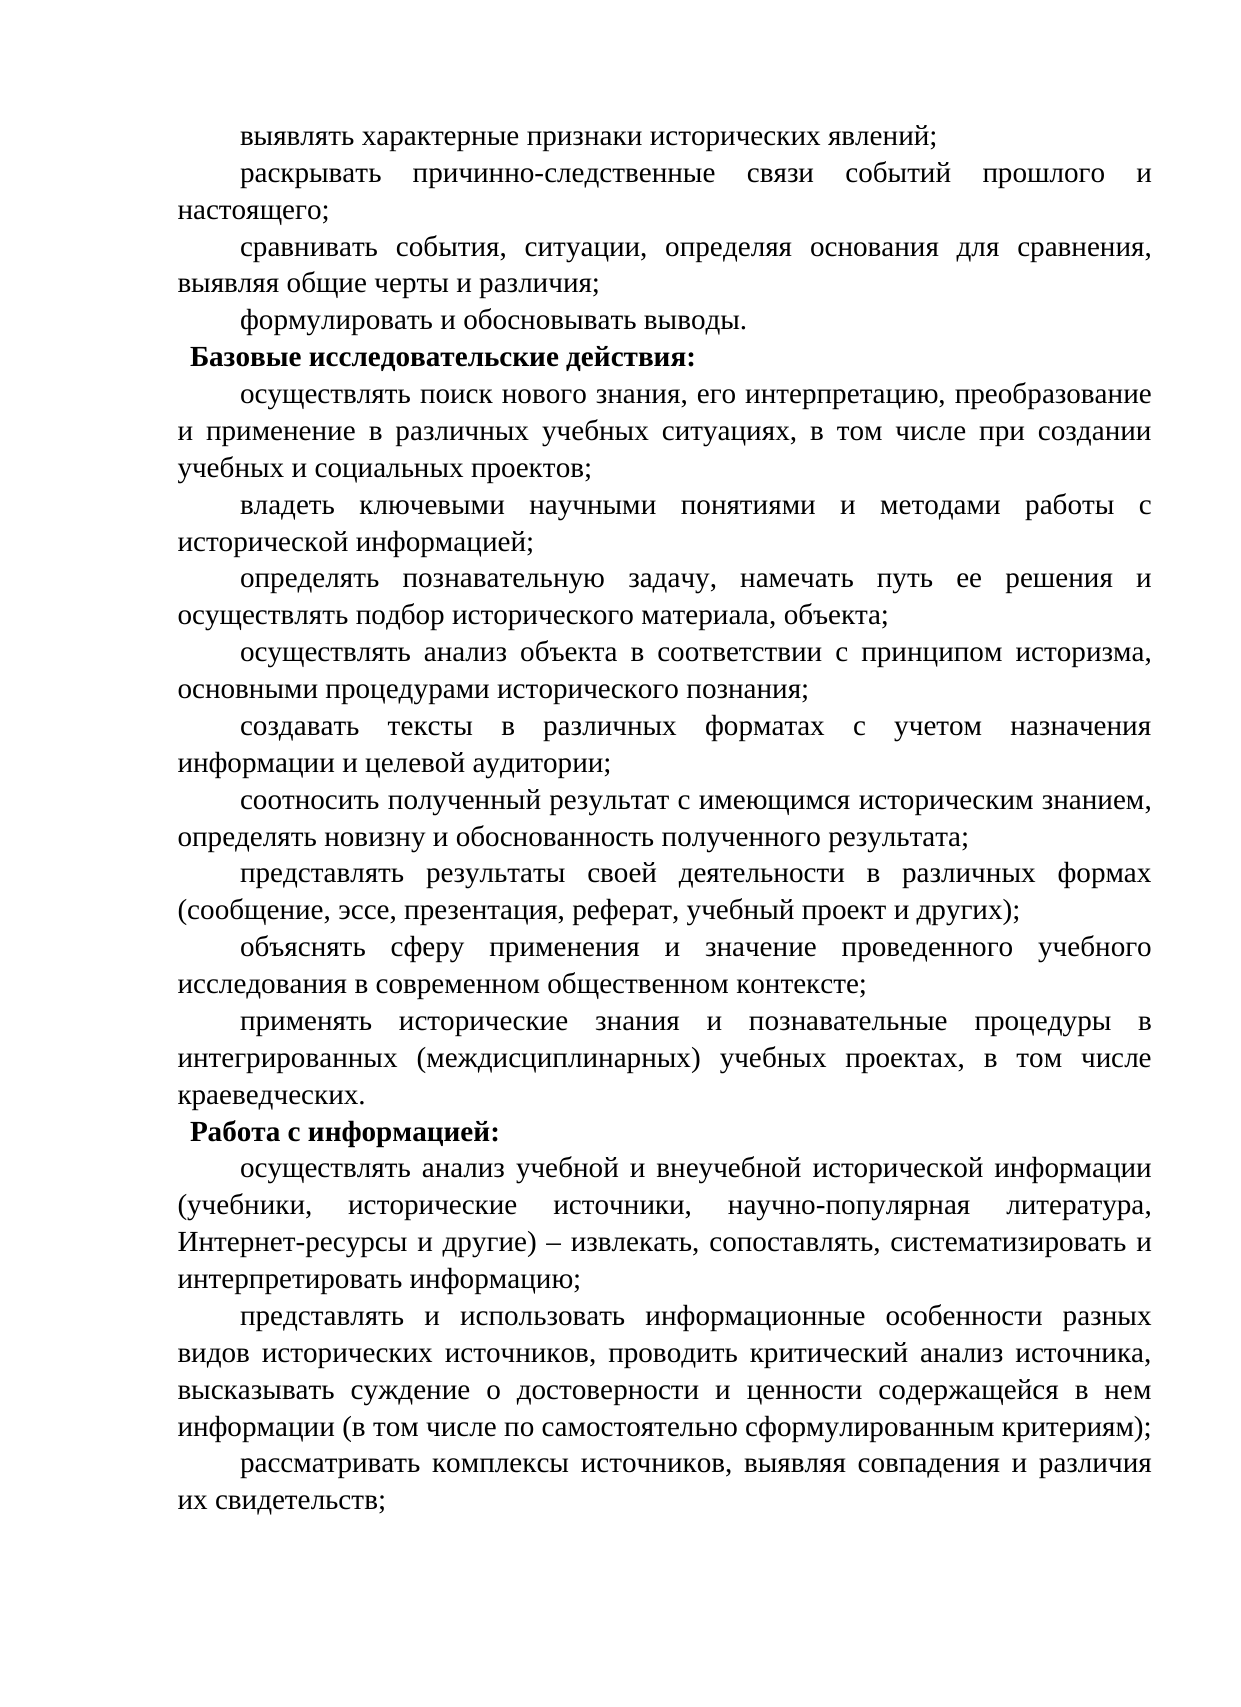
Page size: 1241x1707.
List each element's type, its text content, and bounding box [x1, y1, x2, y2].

text применять исторические знания и познавательные процедуры в интегрированных (междисциплинарных) учебных проектах, в том числе краеведческих. [177, 1003, 1152, 1110]
text формулировать и обосновывать выводы. [177, 302, 1152, 336]
text выявлять характерные признаки исторических явлений; [177, 118, 1152, 152]
text рассматривать комплексы источников, выявляя совпадения и различия их свидетельств; [177, 1446, 1152, 1516]
text осуществлять поиск нового знания, его интерпретацию, преобразование и применение в различных учебных ситуациях, в том числе при создании учебных и социальных проектов; [177, 376, 1152, 483]
text определять познавательную задачу, намечать путь ее решения и осуществлять подбор исторического материала, объекта; [177, 561, 1152, 631]
text представлять и использовать информационные особенности разных видов исторических источников, проводить критический анализ источника, высказывать суждение о достоверности и ценности содержащейся в нем информации (в том числе по самостоятельно сформулированным критериям); [177, 1298, 1152, 1442]
text представлять результаты своей деятельности в различных формах (сообщение, эссе, презентация, реферат, учебный проект и других); [177, 856, 1152, 926]
text раскрывать причинно-следственные связи событий прошлого и настоящего; [177, 155, 1152, 225]
text осуществлять анализ учебной и внеучебной исторической информации (учебники, исторические источники, научно-популярная литература, Интернет-ресурсы и другие) – извлекать, сопоставлять, систематизировать и интерпретировать информацию; [177, 1151, 1152, 1295]
text сравнивать события, ситуации, определяя основания для сравнения, выявляя общие черты и различия; [177, 229, 1152, 299]
text владеть ключевыми научными понятиями и методами работы с исторической информацией; [177, 487, 1152, 557]
text соотносить полученный результат с имеющимся историческим знанием, определять новизну и обоснованность полученного результата; [177, 782, 1152, 852]
text Базовые исследовательские действия: [190, 339, 1152, 373]
text создавать тексты в различных форматах с учетом назначения информации и целевой аудитории; [177, 708, 1152, 778]
text объяснять сферу применения и значение проведенного учебного исследования в современном общественном контексте; [177, 929, 1152, 1000]
text Работа с информацией: [190, 1114, 1152, 1147]
text осуществлять анализ объекта в соответствии с принципом историзма, основными процедурами исторического познания; [177, 634, 1152, 705]
